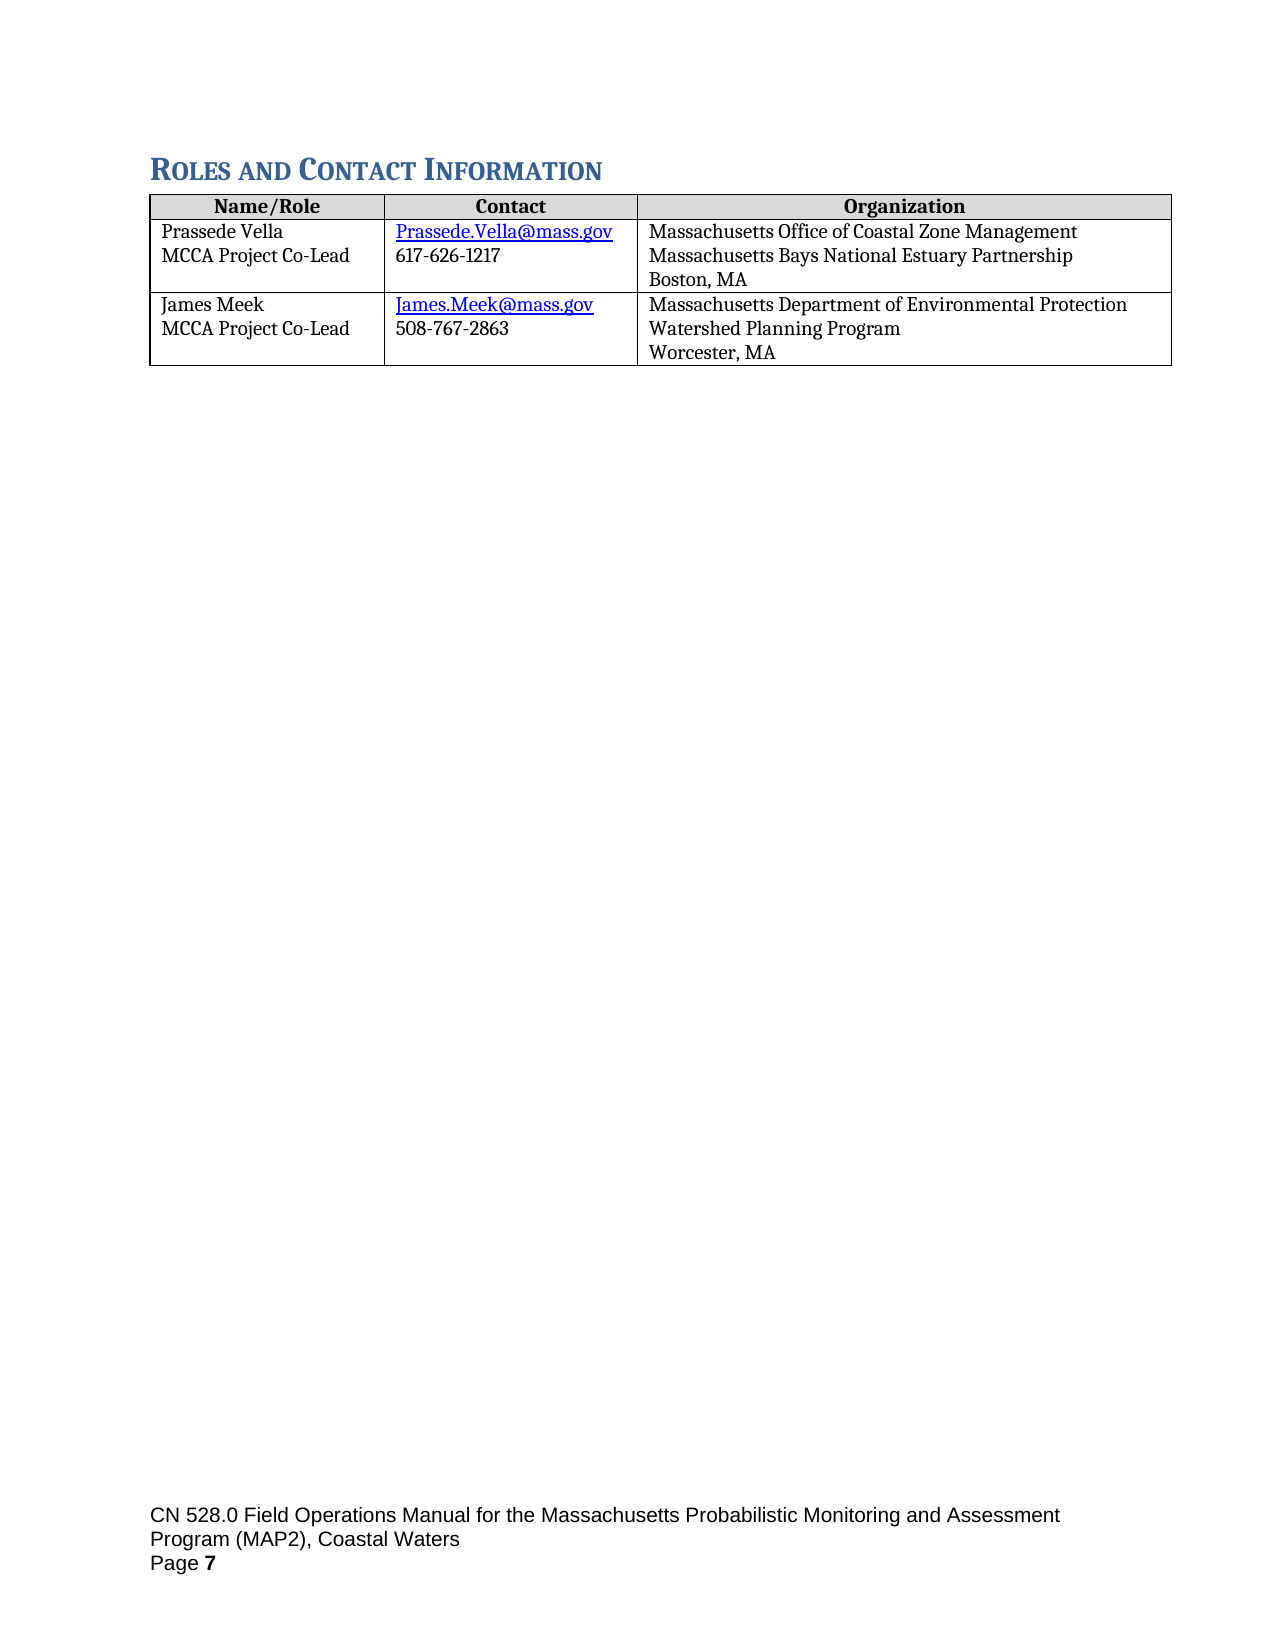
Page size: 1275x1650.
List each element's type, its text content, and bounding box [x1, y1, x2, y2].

table_header Name/Role [151, 195, 384, 219]
table_cell Massachusetts Department of Environmental Protection Watershed Planning Program Worcester, MA [638, 293, 1171, 365]
table_cell Prassede Vella MCCA Project Co-Lead [151, 220, 384, 292]
table_header Organization [638, 195, 1171, 219]
table_cell Massachusetts Office of Coastal Zone Management Massachusetts Bays National Estuary Partnership Boston, MA [638, 220, 1171, 292]
table_cell James.Meek@mass.gov 508-767-2863 [385, 293, 637, 365]
subtitle Roles and Contact Information [150, 150, 1125, 188]
table_cell Prassede.Vella@mass.gov 617-626-1217 [385, 220, 637, 292]
table_cell James Meek MCCA Project Co-Lead [151, 293, 384, 365]
table_header Contact [385, 195, 637, 219]
